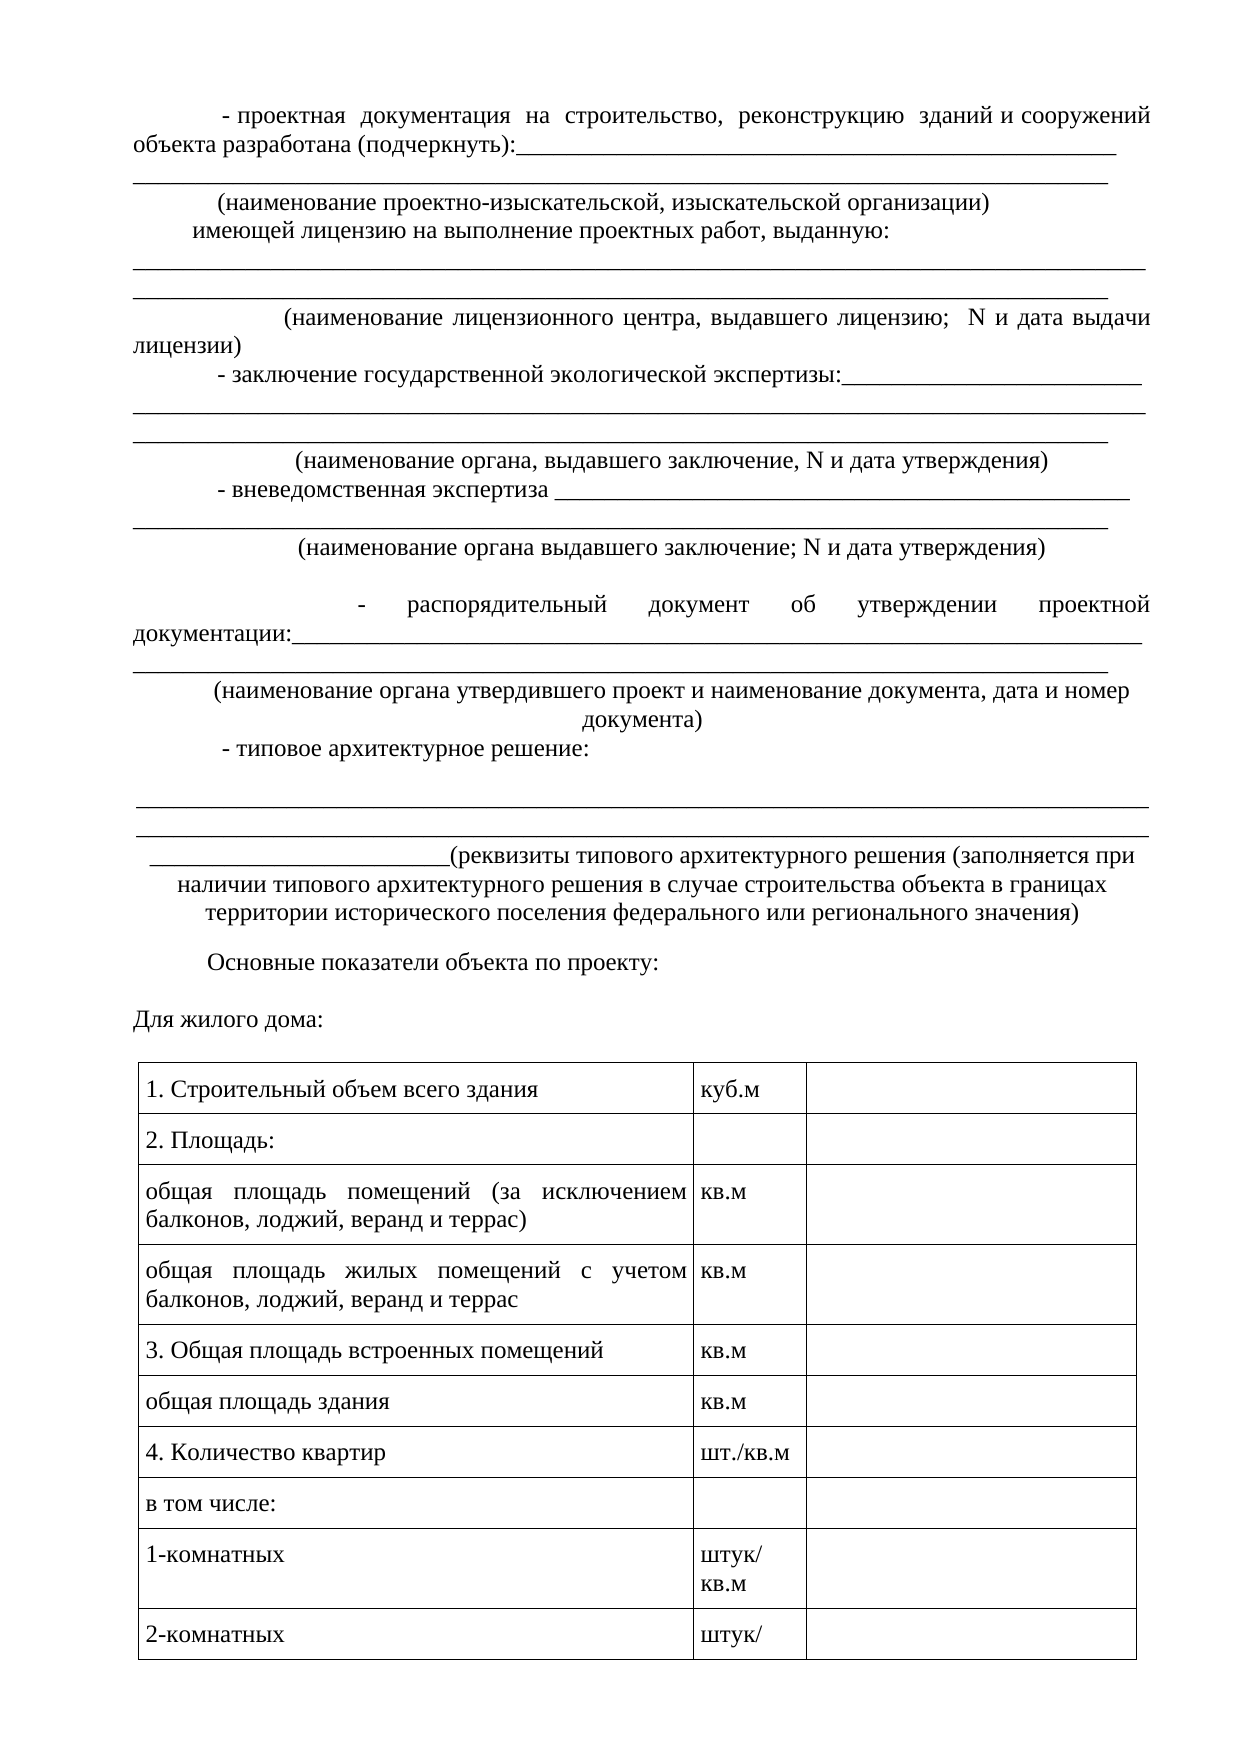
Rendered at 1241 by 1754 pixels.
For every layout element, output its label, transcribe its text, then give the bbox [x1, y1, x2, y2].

table_cell кв.м [694, 1245, 806, 1324]
table_cell 3. Общая площадь встроенных помещений [139, 1325, 693, 1375]
text - типовое архитектурное решение: [133, 733, 1152, 762]
table_cell общая площадь здания [139, 1376, 693, 1426]
table_cell [807, 1427, 1136, 1477]
table_cell [694, 1478, 806, 1528]
table_cell [807, 1325, 1136, 1375]
table_cell [807, 1529, 1136, 1608]
table_cell [807, 1376, 1136, 1426]
table_header [807, 1063, 1136, 1113]
table_cell [807, 1165, 1136, 1244]
text - распорядительный документ об утверждении проектной документации:__________________________________________________________________________________________________________________________________________________ [133, 589, 1152, 675]
text имеющей лицензию на выполнение проектных работ, выданную: [133, 215, 1152, 244]
table_cell кв.м [694, 1376, 806, 1426]
table_cell штук/кв.м [694, 1529, 806, 1608]
text _______________________________________________________________________________________________________________________________________________________________ [133, 388, 1152, 445]
text - вневедомственная экспертиза ______________________________________________ [133, 474, 1152, 503]
table_cell кв.м [694, 1165, 806, 1244]
text (наименование проектно-изыскательской, изыскательской организации) [133, 187, 1152, 215]
table_cell [807, 1609, 1136, 1659]
text Основные показатели объекта по проекту: [133, 947, 1152, 976]
table_cell штук/кв.м [694, 1609, 806, 1659]
text (наименование лицензионного центра, выдавшего лицензию; N и дата выдачи лицензии) [133, 302, 1152, 359]
table_cell [807, 1478, 1136, 1528]
text ______________________________________________________________________________ [133, 503, 1152, 532]
table_cell [807, 1114, 1136, 1164]
table_cell 2. Площадь: [139, 1114, 693, 1164]
table_cell 4. Количество квартир [139, 1427, 693, 1477]
table_cell общая площадь помещений (за исключением балконов, лоджий, веранд и террас) [139, 1165, 693, 1244]
table_cell 2-комнатных [139, 1609, 693, 1659]
text (наименование органа выдавшего заключение; N и дата утверждения) [133, 532, 1152, 560]
text (наименование органа утвердившего проект и наименование документа, дата и номер документа) [133, 675, 1152, 733]
table_cell общая площадь жилых помещений с учетом балконов, лоджий, веранд и террас [139, 1245, 693, 1324]
table_header 1. Строительный объем всего здания [139, 1063, 693, 1113]
table_header куб.м [694, 1063, 806, 1113]
table_cell [694, 1114, 806, 1164]
table_cell [807, 1245, 1136, 1324]
table_cell в том числе: [139, 1478, 693, 1528]
text - проектная документация на строительство, реконструкцию зданий и сооружений объекта разработана (подчеркнуть):________________________________________________ [133, 100, 1152, 158]
table_cell 1-комнатных [139, 1529, 693, 1608]
text _______________________________________________________________________________________________________________________________________________________________ [133, 244, 1152, 302]
text (наименование органа, выдавшего заключение, N и дата утверждения) [133, 445, 1152, 474]
text __________________________________________________________________________________________________________________________________________________________________________________________(реквизиты типового архитектурного решения (заполняется при наличии типового архитектурного решения в случае строительства объекта в границах территории исторического поселения федерального или регионального значения) [133, 782, 1152, 926]
text ______________________________________________________________________________ [133, 158, 1152, 187]
table_cell шт./кв.м [694, 1427, 806, 1477]
table_cell кв.м [694, 1325, 806, 1375]
text Для жилого дома: [133, 1004, 1152, 1033]
text - заключение государственной экологической экспертизы:________________________ [133, 359, 1152, 388]
